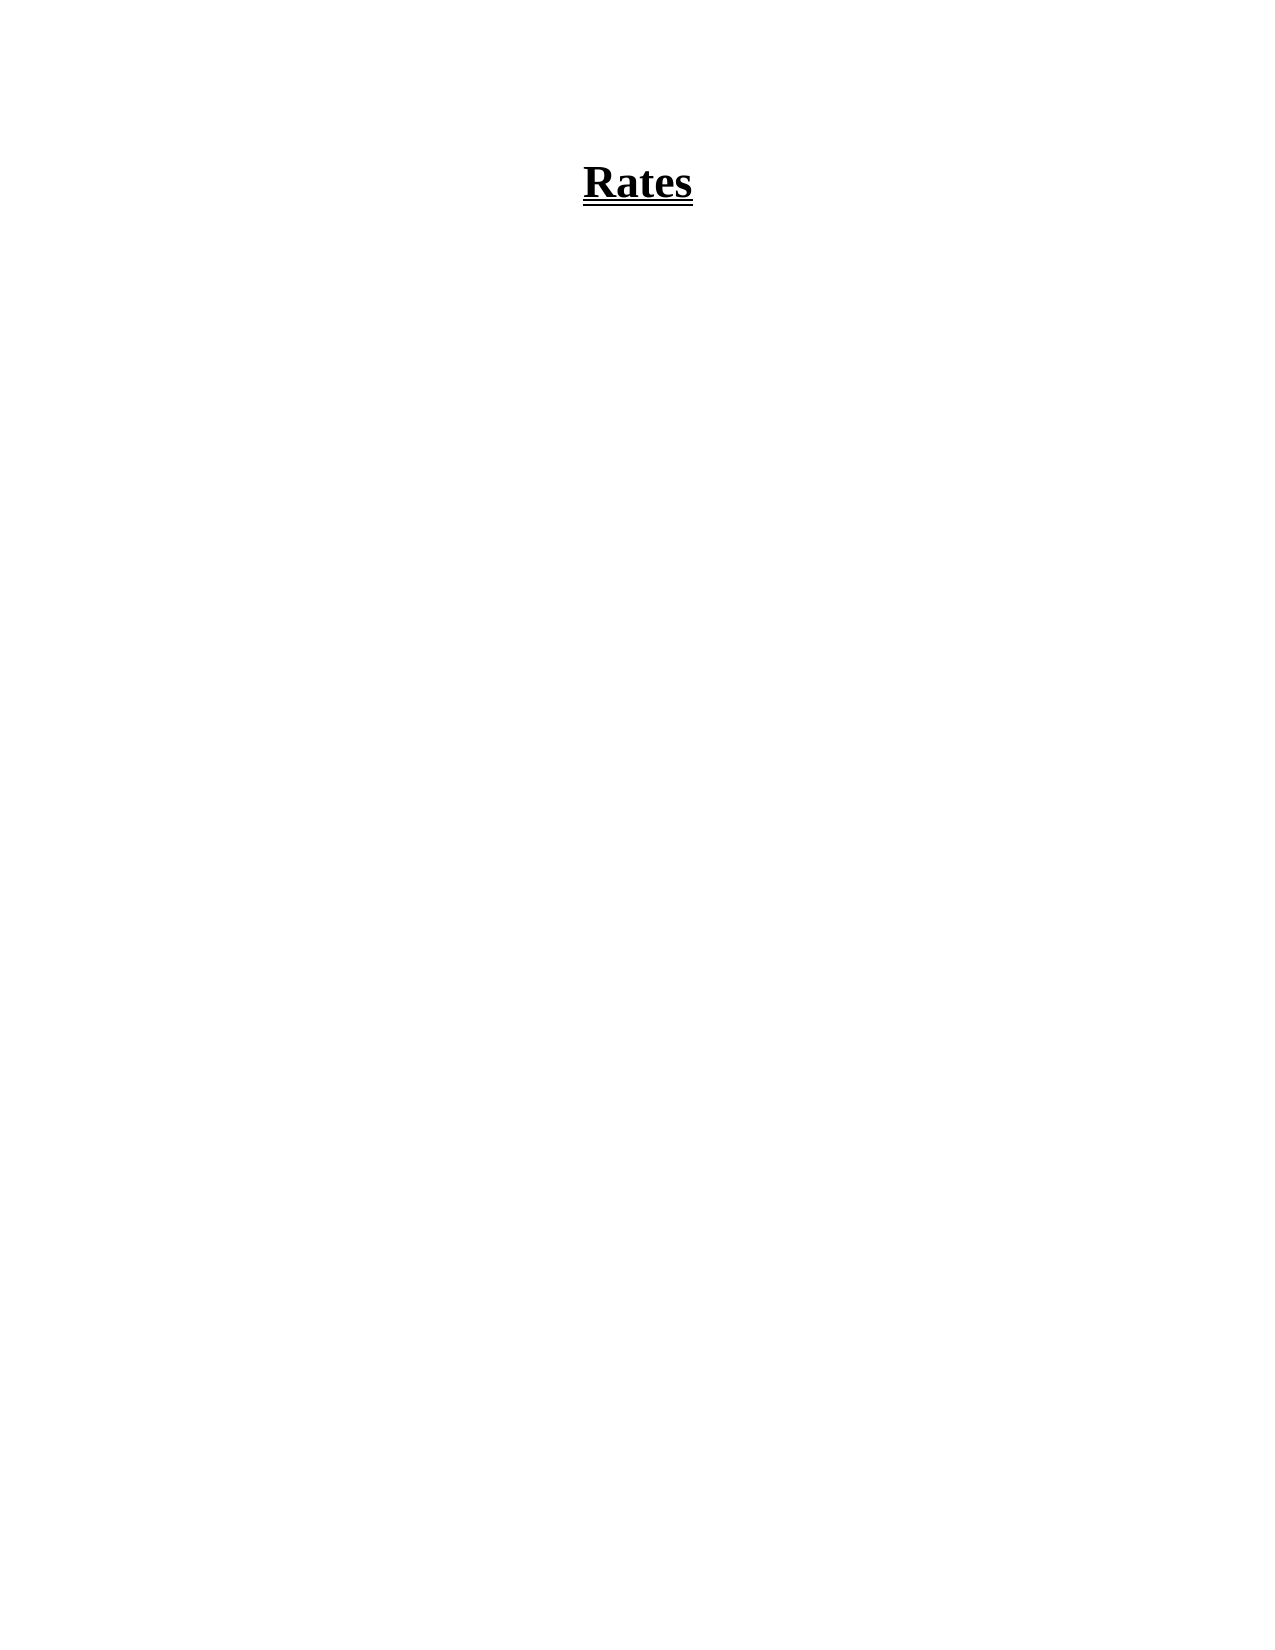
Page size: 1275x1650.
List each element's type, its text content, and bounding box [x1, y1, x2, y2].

subtitle Rates [150, 154, 1125, 207]
